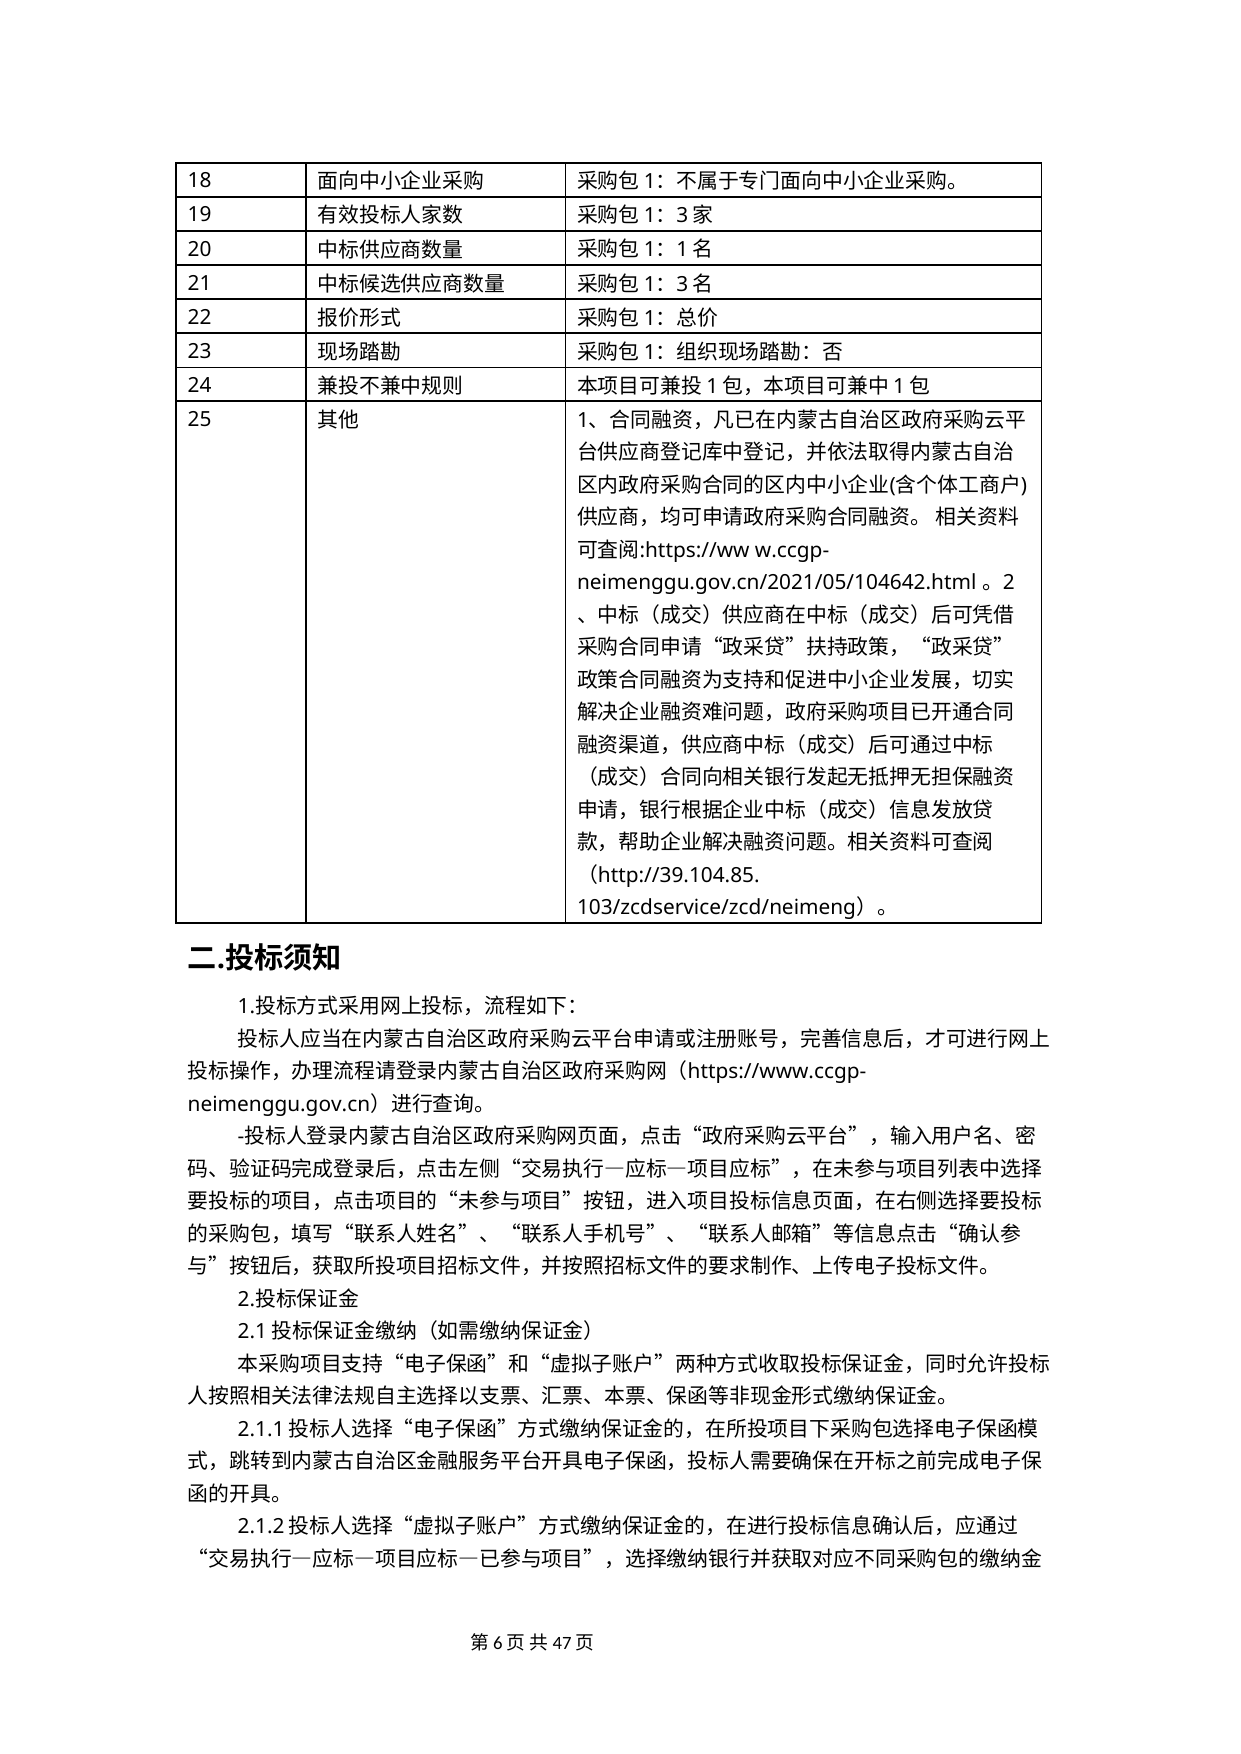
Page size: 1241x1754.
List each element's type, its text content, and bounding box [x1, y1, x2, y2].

table_cell 采购包1：3家 [566, 198, 1041, 230]
table_cell 采购包1：3名 [566, 266, 1041, 298]
table_cell 采购包1：总价 [566, 300, 1041, 332]
table_cell 有效投标人家数 [307, 198, 565, 230]
text 2.投标保证金 [187, 1281, 1053, 1313]
table_cell 24 [177, 368, 305, 400]
table_cell 21 [177, 266, 305, 298]
text 本采购项目支持“电子保函”和“虚拟子账户”两种方式收取投标保证金，同时允许投标人按照相关法律法规自主选择以支票、汇票、本票、保函等非现金形式缴纳保证金。 [187, 1346, 1053, 1411]
text -投标人登录内蒙古自治区政府采购网页面，点击“政府采购云平台”，输入用户名、密码、验证码完成登录后，点击左侧“交易执行—应标—项目应标”，在未参与项目列表中选择要投标的项目，点击项目的“未参与项目”按钮，进入项目投标信息页面，在右侧选择要投标的采购包，填写“联系人姓名”、“联系人手机号”、“联系人邮箱”等信息点击“确认参与”按钮后，获取所投项目招标文件，并按照招标文件的要求制作、上传电子投标文件。 [187, 1118, 1053, 1281]
table_cell 采购包1：1名 [566, 232, 1041, 264]
table_cell 18 [177, 164, 305, 196]
table_cell 22 [177, 300, 305, 332]
table_cell 1、合同融资，凡已在内蒙古自治区政府采购云平台供应商登记库中登记，并依法取得内蒙古自治区内政府采购合同的区内中小企业(含个体工商户)供应商，均可申请政府采购合同融资。 相关资料可査阅:https://ww w.ccgp-neimenggu.gov.cn/2021/05/104642.html 。2、中标（成交）供应商在中标（成交）后可凭借采购合同申请“政采贷”扶持政策，“政采贷”政策合同融资为支持和促进中小企业发展，切实解决企业融资难问题，政府采购项目已开通合同融资渠道，供应商中标（成交）后可通过中标（成交）合同向相关银行发起无抵押无担保融资申请，银行根据企业中标（成交）信息发放贷款，帮助企业解决融资问题。相关资料可查阅（http://39.104.85. 103/zcdservice/zcd/neimeng）。 [566, 402, 1041, 922]
text 2.1.1投标人选择“电子保函”方式缴纳保证金的，在所投项目下采购包选择电子保函模式，跳转到内蒙古自治区金融服务平台开具电子保函，投标人需要确保在开标之前完成电子保函的开具。 [187, 1411, 1053, 1508]
text 投标人应当在内蒙古自治区政府采购云平台申请或注册账号，完善信息后，才可进行网上投标操作，办理流程请登录内蒙古自治区政府采购网（https://www.ccgp-neimenggu.gov.cn）进行查询。 [187, 1021, 1053, 1118]
table_cell 中标候选供应商数量 [307, 266, 565, 298]
table_cell 25 [177, 402, 305, 922]
table_cell 其他 [307, 402, 565, 922]
table_cell 19 [177, 198, 305, 230]
table_cell 本项目可兼投1包，本项目可兼中1包 [566, 368, 1041, 400]
text 二.投标须知 [187, 923, 1053, 988]
text 2.1投标保证金缴纳（如需缴纳保证金） [187, 1313, 1053, 1346]
table_cell 报价形式 [307, 300, 565, 332]
table_cell 面向中小企业采购 [307, 164, 565, 196]
text 1.投标方式采用网上投标，流程如下： [187, 988, 1053, 1021]
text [187, 1508, 1053, 1573]
table_cell 20 [177, 232, 305, 264]
table_cell 采购包1：组织现场踏勘：否 [566, 334, 1041, 366]
table_cell 23 [177, 334, 305, 366]
table_cell 兼投不兼中规则 [307, 368, 565, 400]
table_cell 中标供应商数量 [307, 232, 565, 264]
table_cell 现场踏勘 [307, 334, 565, 366]
table_cell 采购包1：不属于专门面向中小企业采购。 [566, 164, 1041, 196]
